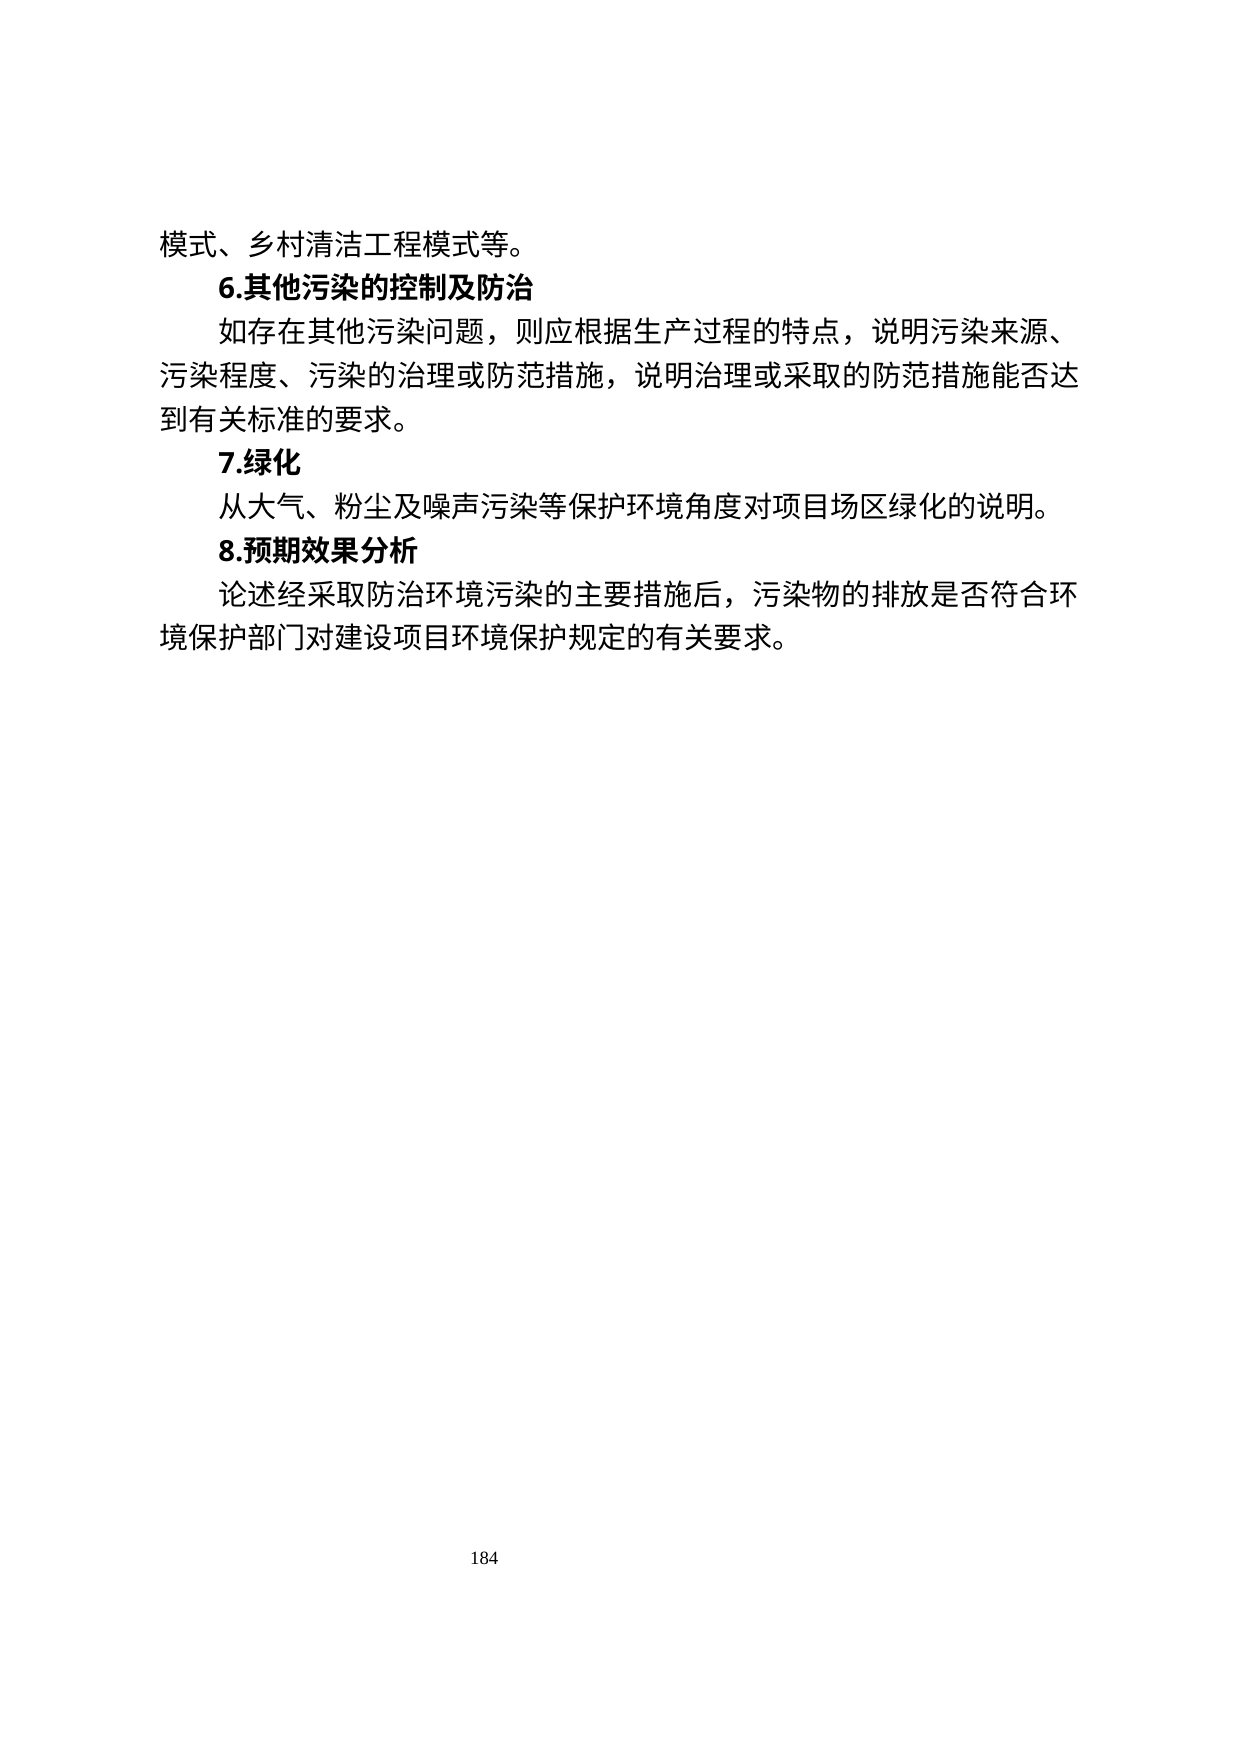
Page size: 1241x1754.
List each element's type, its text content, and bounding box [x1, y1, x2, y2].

text 8.预期效果分析 [159, 526, 1081, 570]
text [159, 220, 1081, 264]
text 如存在其他污染问题，则应根据生产过程的特点，说明污染来源、污染程度、污染的治理或防范措施，说明治理或采取的防范措施能否达到有关标准的要求。 [159, 308, 1081, 439]
text 6.其他污染的控制及防治 [159, 264, 1081, 308]
text 论述经采取防治环境污染的主要措施后，污染物的排放是否符合环境保护部门对建设项目环境保护规定的有关要求。 [159, 570, 1081, 658]
text 从大气、粉尘及噪声污染等保护环境角度对项目场区绿化的说明。 [159, 483, 1081, 526]
text 7.绿化 [159, 439, 1081, 483]
